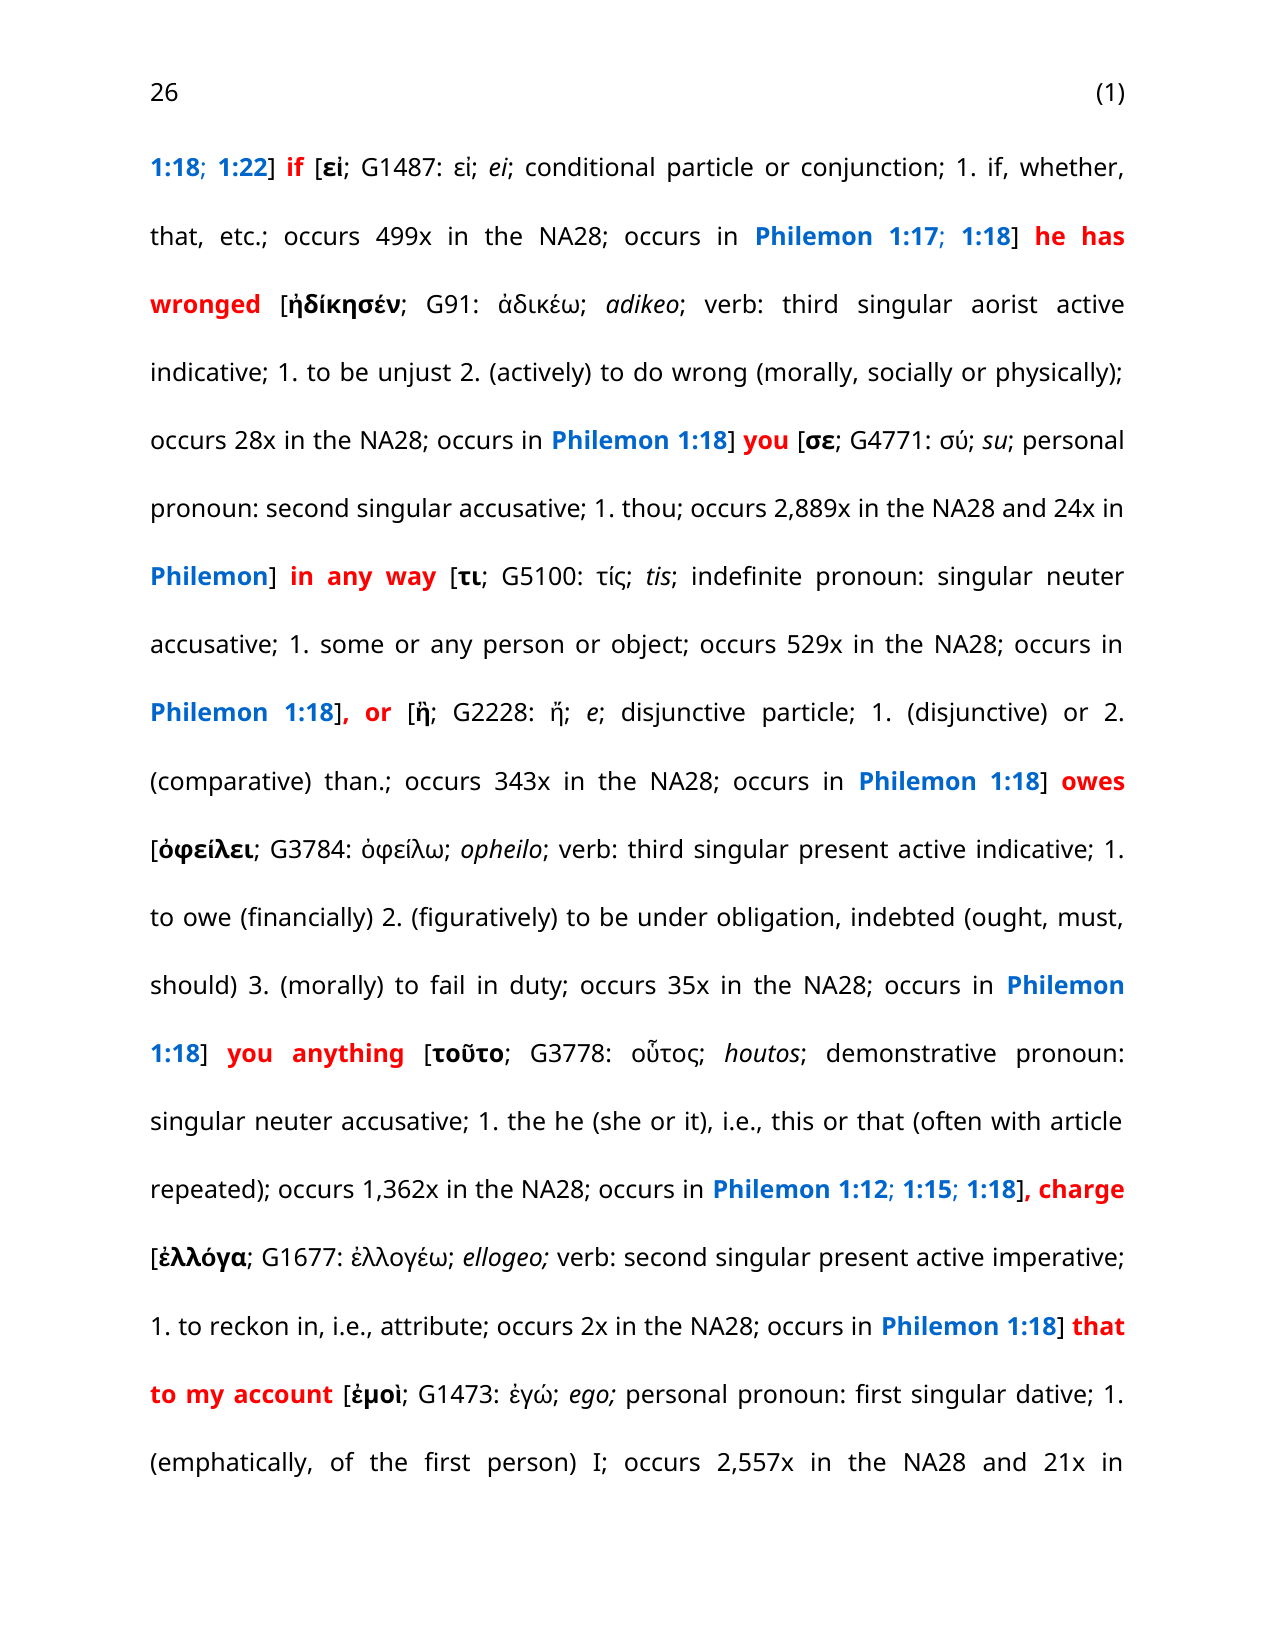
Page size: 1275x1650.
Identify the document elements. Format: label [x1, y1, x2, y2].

text [150, 150, 1125, 1478]
